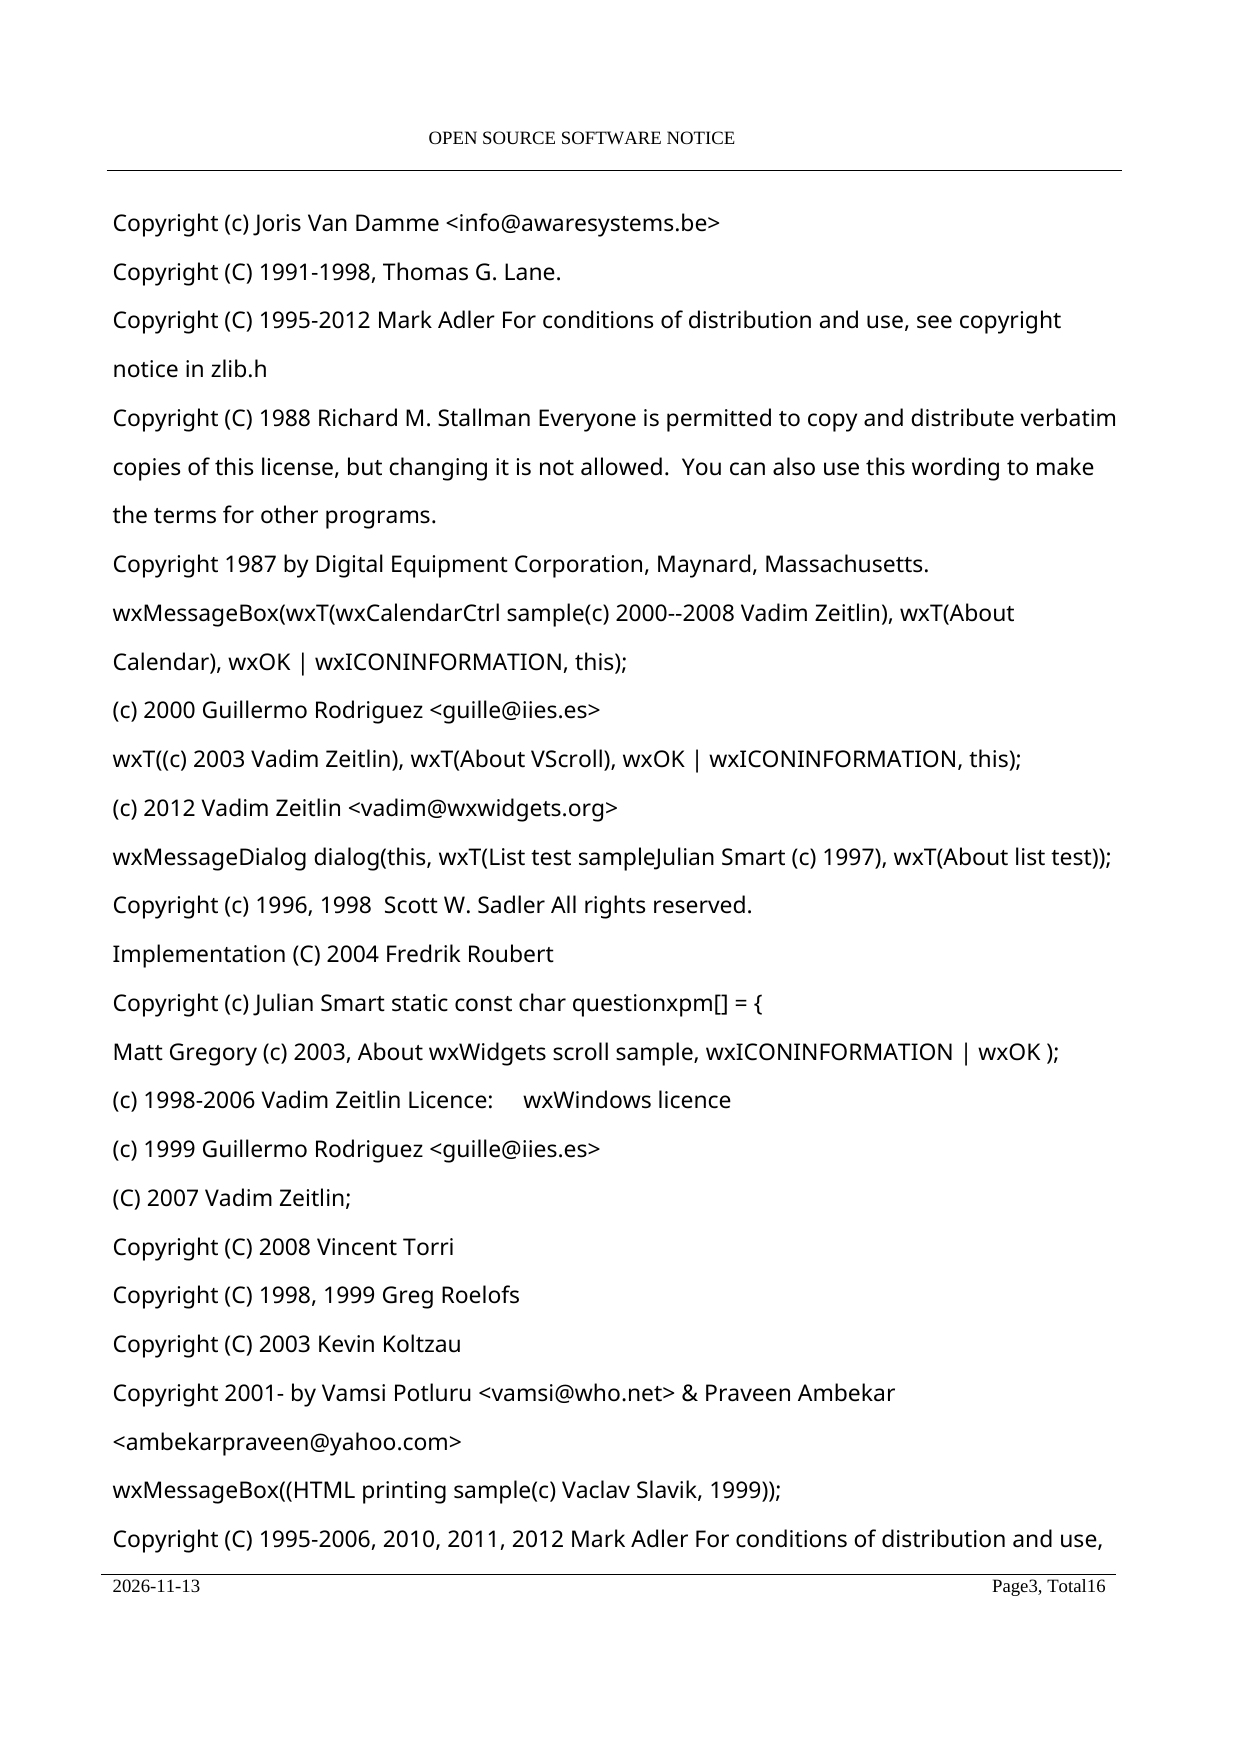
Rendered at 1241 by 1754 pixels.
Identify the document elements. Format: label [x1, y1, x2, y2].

text [112, 206, 1128, 1555]
